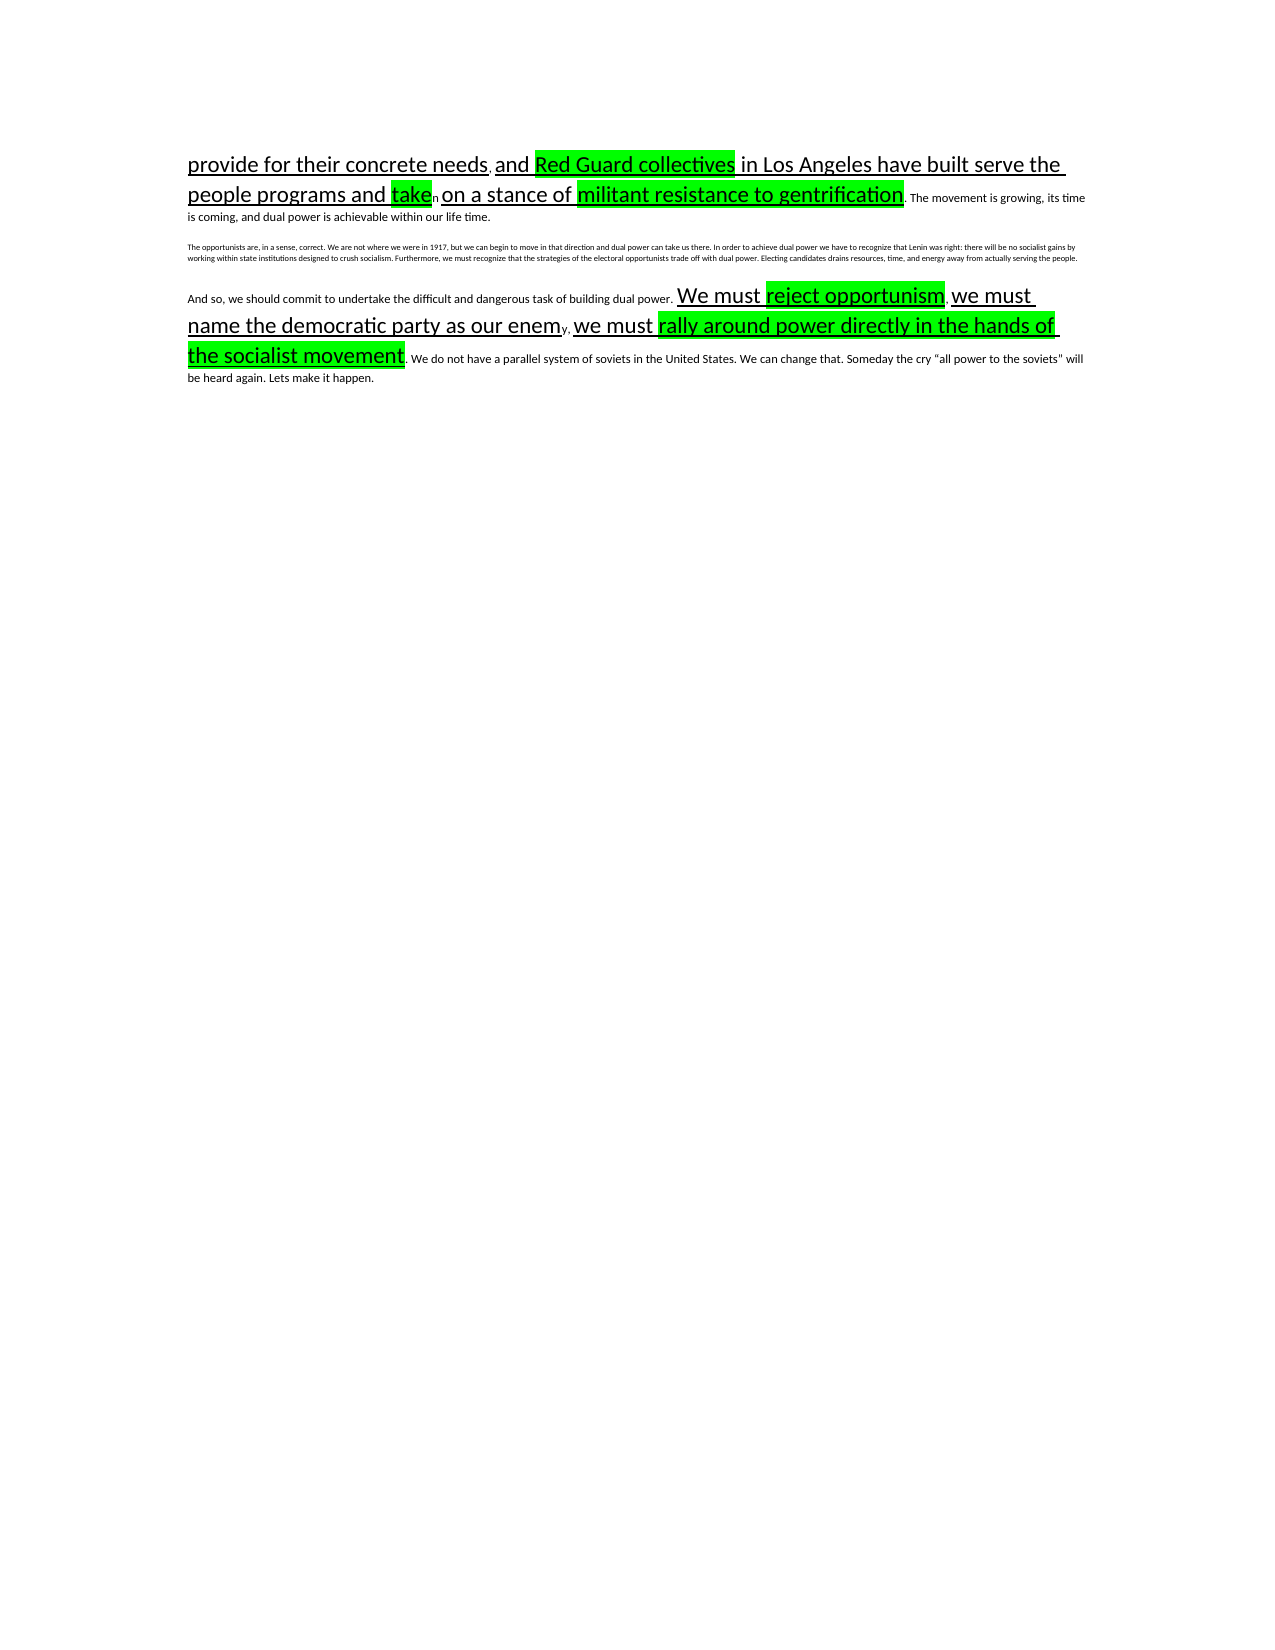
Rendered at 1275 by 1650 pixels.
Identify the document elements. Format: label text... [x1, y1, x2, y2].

text And so, we should commit to undertake the difficult and dangerous task of building dual power. We must reject opportunism, we must name the democratic party as our enemy, we must rally around power directly in the hands of the socialist movement. We do not have a parallel system of soviets in the United States. We can change that. Someday the cry “all power to the soviets” will be heard again. Lets make it happen. [187, 281, 1087, 386]
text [187, 150, 1087, 225]
